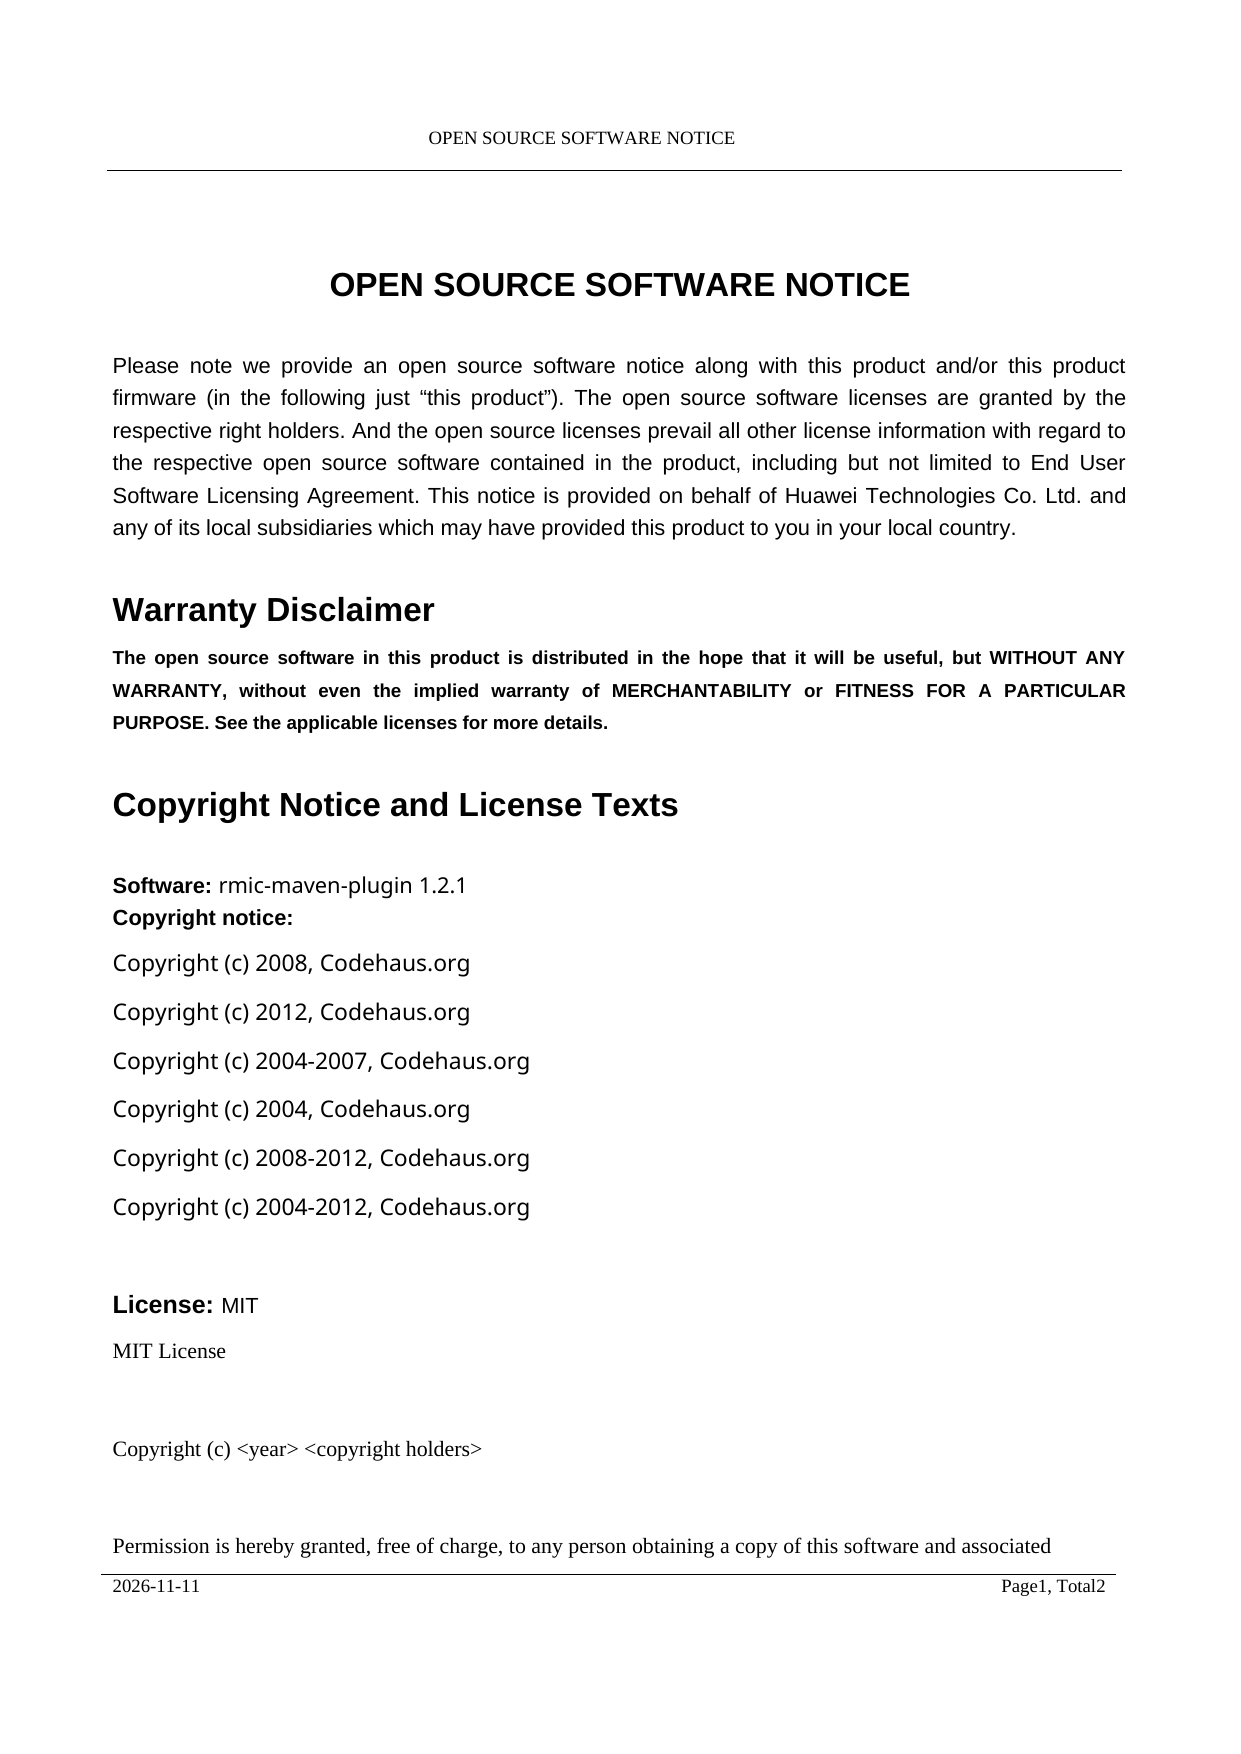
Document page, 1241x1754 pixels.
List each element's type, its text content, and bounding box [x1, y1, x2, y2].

text License: MIT [112, 1288, 1128, 1320]
text Copyright Notice and License Texts [112, 771, 1128, 836]
text The open source software in this product is distributed in the hope that it will be useful, but WITHOUT ANY WARRANTY, without even the implied warranty of MERCHANTABILITY or FITNESS FOR A PARTICULAR PURPOSE. See the applicable licenses for more details. [112, 641, 1128, 739]
text Software: rmic-maven-plugin 1.2.1 [112, 869, 1128, 901]
text Copyright notice: [112, 901, 1128, 934]
text Please note we provide an open source software notice along with this product and/or this product firmware (in the following just “this product”). The open source software licenses are granted by the respective right holders. And the open source licenses prevail all other license information with regard to the respective open source software contained in the product, including but not limited to End User Software Licensing Agreement. This notice is provided on behalf of Huawei Technologies Co. Ltd. and any of its local subsidiaries which may have provided this product to you in your local country. [112, 349, 1128, 544]
text Copyright (c) 2008, Codehaus.org Copyright (c) 2012, Codehaus.org Copyright (c) 2004-2007, Codehaus.org Copyright (c) 2004, Codehaus.org Copyright (c) 2008-2012, Codehaus.org Copyright (c) 2004-2012, Codehaus.org [112, 947, 1128, 1272]
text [112, 1335, 1128, 1562]
text Warranty Disclaimer [112, 576, 1128, 641]
text OPEN SOURCE SOFTWARE NOTICE [112, 251, 1128, 316]
